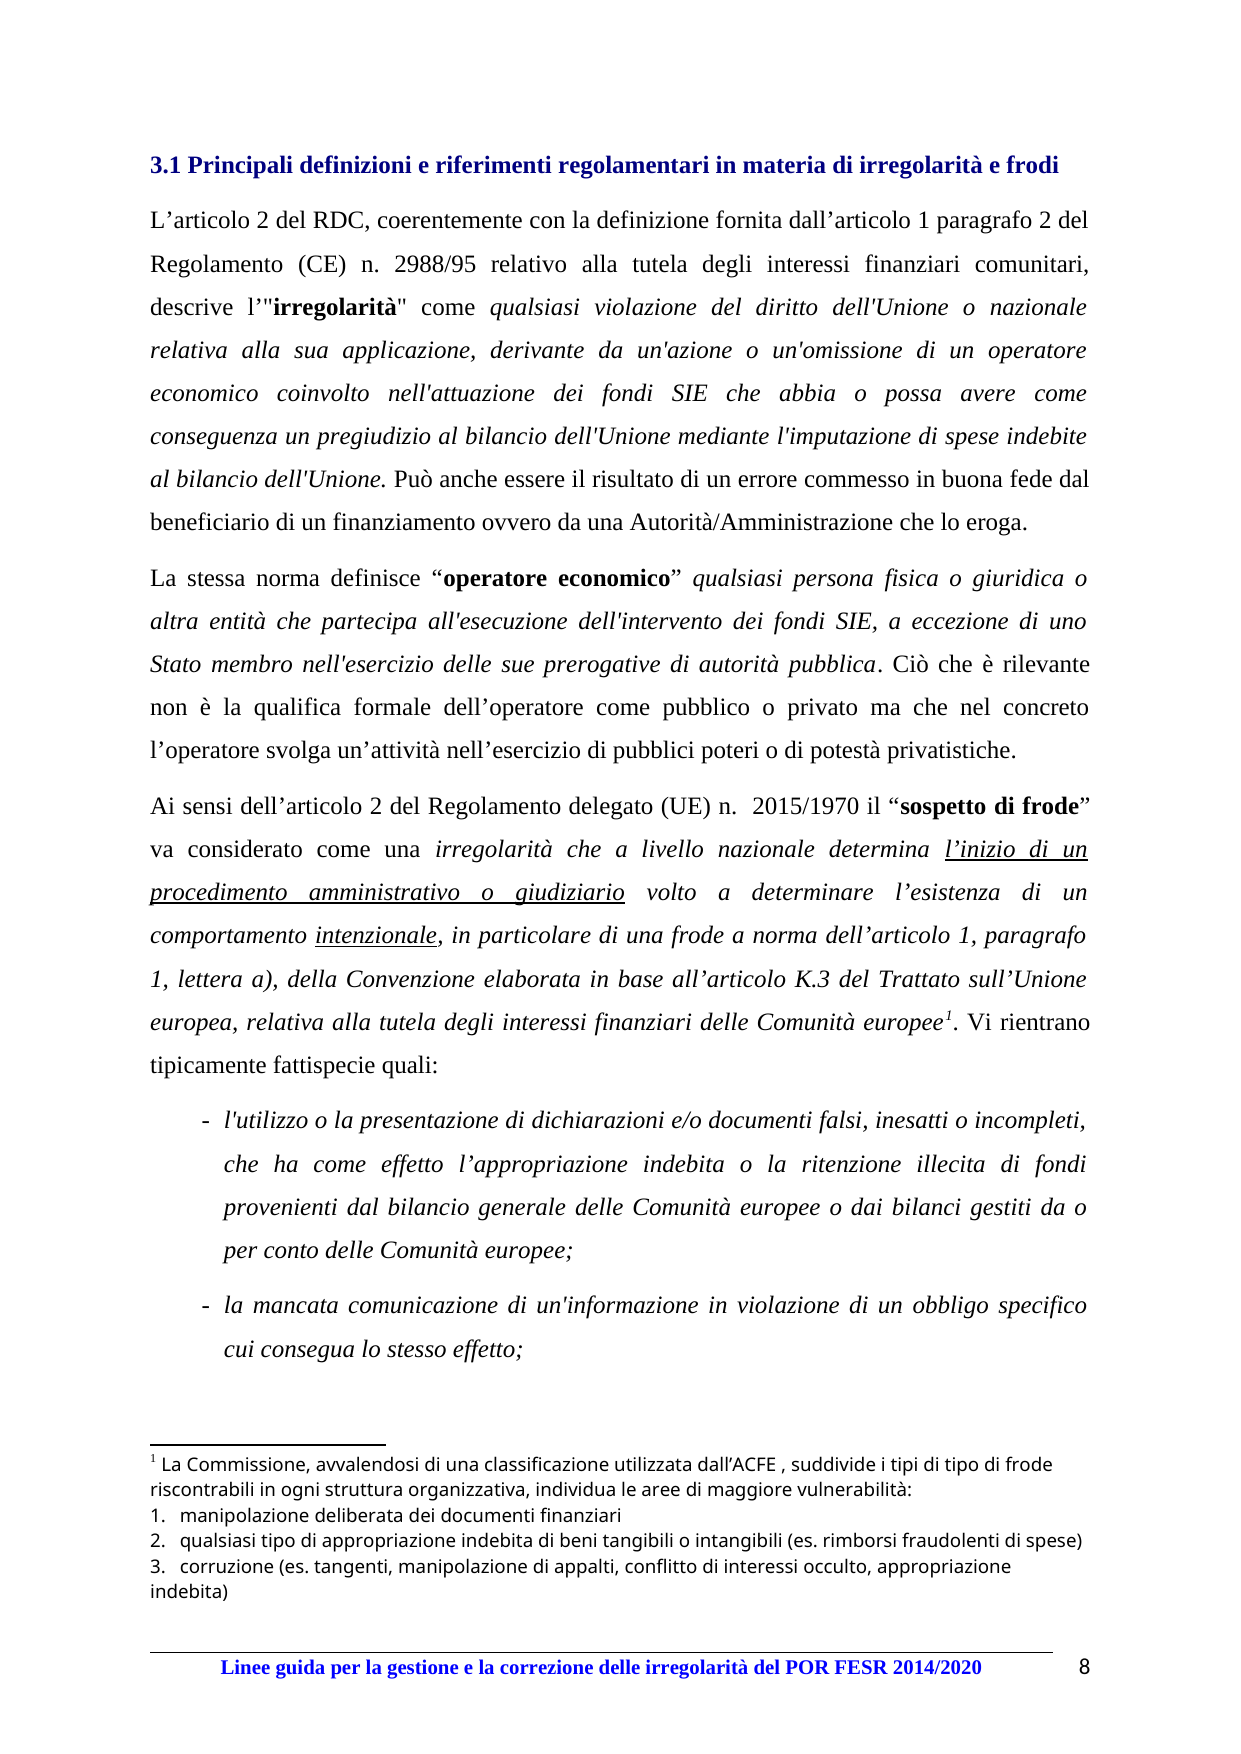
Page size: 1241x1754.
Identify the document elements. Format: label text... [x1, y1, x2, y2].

text Ai sensi dell’articolo 2 del Regolamento delegato (UE) n. 2015/1970 il “sospetto di frode” va considerato come una irregolarità che a livello nazionale determina l’inizio di un procedimento amministrativo o giudiziario volto a determinare l’esistenza di un comportamento intenzionale, in particolare di una frode a norma dell’articolo 1, paragrafo 1, lettera a), della Convenzione elaborata in base all’articolo K.3 del Trattato sull’Unione europea, relativa alla tutela degli interessi finanziari delle Comunità europee. Vi rientrano tipicamente fattispecie quali: [150, 791, 1090, 1079]
subtitle 3.1 Principali definizioni e riferimenti regolamentari in materia di irregolarità e frodi [150, 150, 1090, 179]
text La stessa norma definisce “operatore economico” qualsiasi persona fisica o giuridica o altra entità che partecipa all'esecuzione dell'intervento dei fondi SIE, a eccezione di uno Stato membro nell'esercizio delle sue prerogative di autorità pubblica. Ciò che è rilevante non è la qualifica formale dell’operatore come pubblico o privato ma che nel concreto l’operatore svolga un’attività nell’esercizio di pubblici poteri o di potestà privatistiche. [150, 563, 1090, 764]
text L’articolo 2 del RDC, coerentemente con la definizione fornita dall’articolo 1 paragrafo 2 del Regolamento (CE) n. 2988/95 relativo alla tutela degli interessi finanziari comunitari, descrive l’"irregolarità" come qualsiasi violazione del diritto dell'Unione o nazionale relativa alla sua applicazione, derivante da un'azione o un'omissione di un operatore economico coinvolto nell'attuazione dei fondi SIE che abbia o possa avere come conseguenza un pregiudizio al bilancio dell'Unione mediante l'imputazione di spese indebite al bilancio dell'Unione. Può anche essere il risultato di un errore commesso in buona fede dal beneficiario di un finanziamento ovvero da una Autorità/Amministrazione che lo eroga. [150, 206, 1090, 536]
list l'utilizzo o la presentazione di dichiarazioni e/o documenti falsi, inesatti o incompleti, che ha come effetto l’appropriazione indebita o la ritenzione illecita di fondi provenienti dal bilancio generale delle Comunità europee o dai bilanci gestiti da o per conto delle Comunità europee; [201, 1106, 1090, 1264]
list la mancata comunicazione di un'informazione in violazione di un obbligo specifico cui consegua lo stesso effetto; [201, 1291, 1090, 1362]
